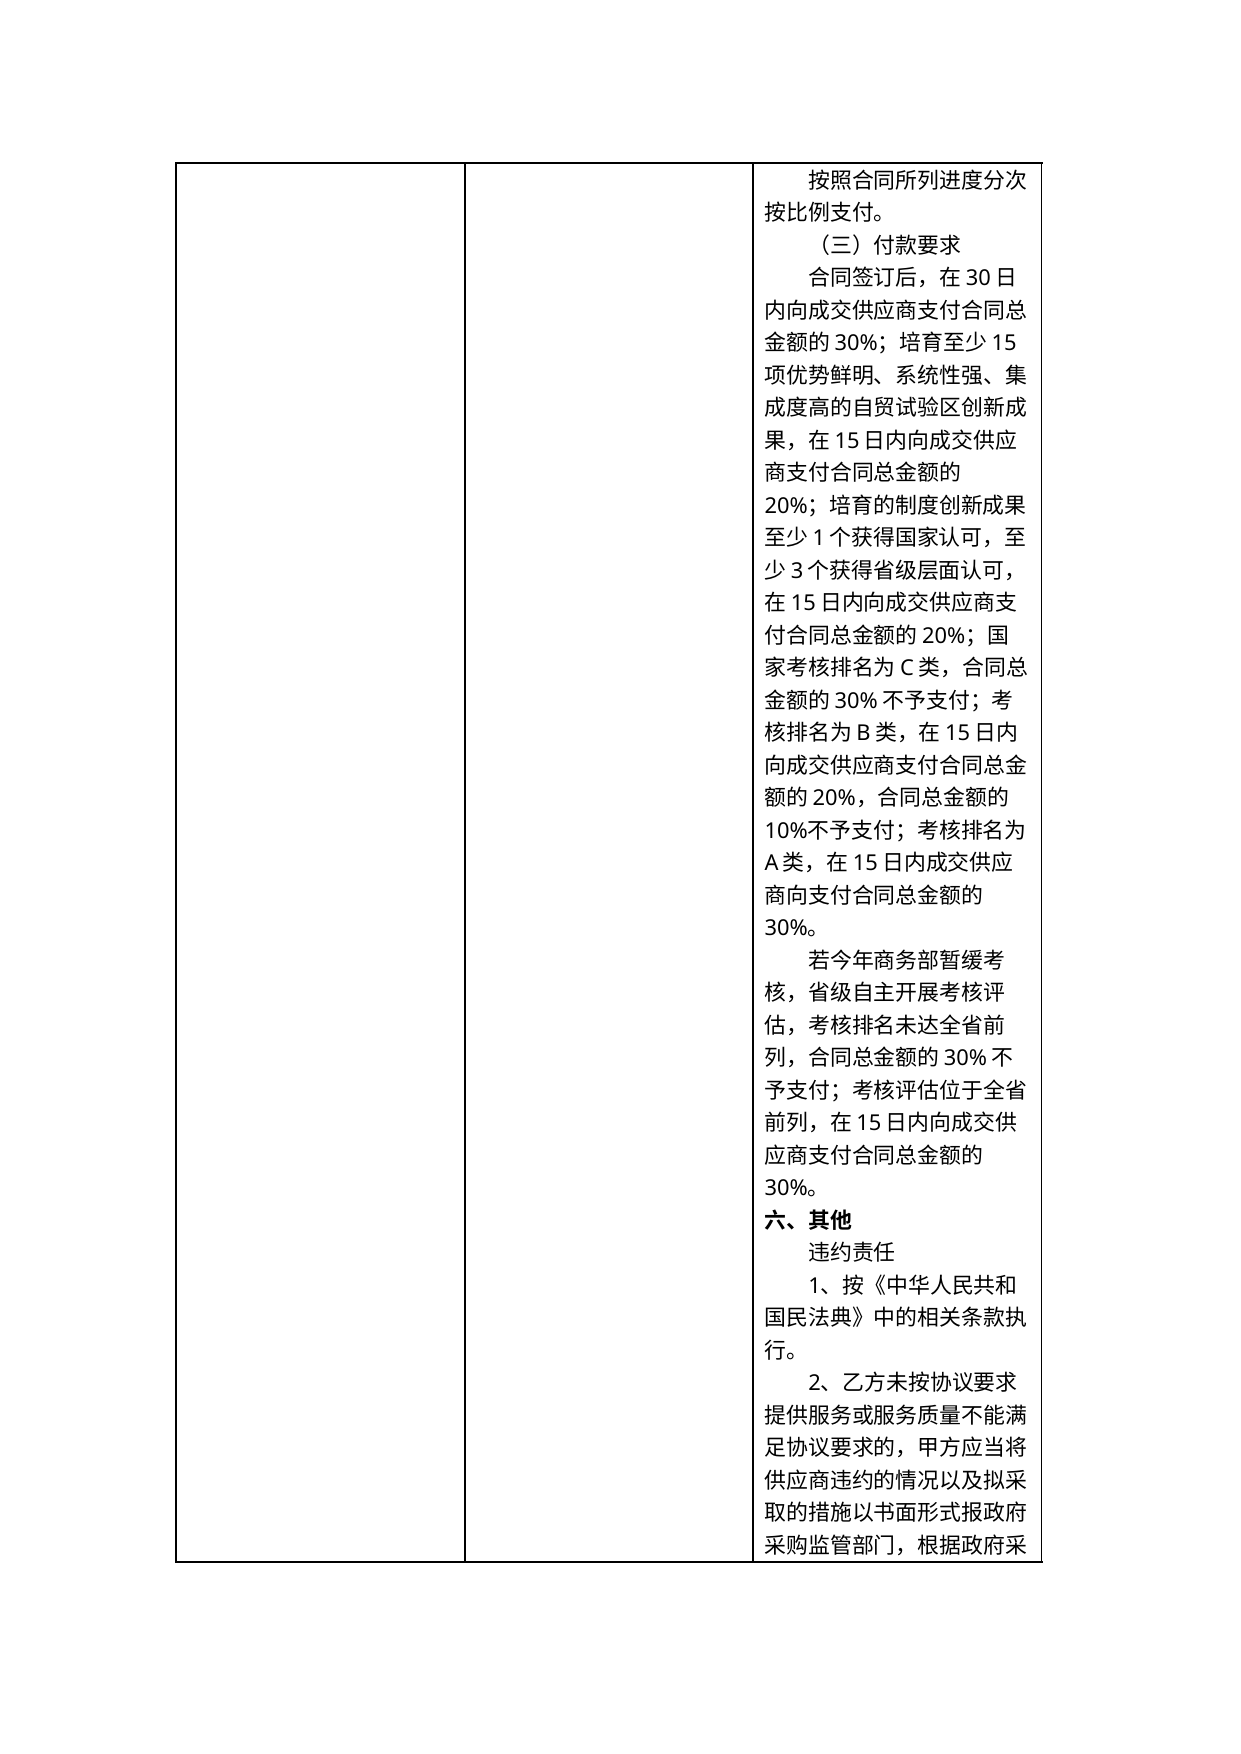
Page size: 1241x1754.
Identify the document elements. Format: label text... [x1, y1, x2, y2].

table_cell [177, 164, 464, 1561]
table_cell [754, 164, 1041, 1561]
table_cell 1 [466, 164, 752, 1561]
